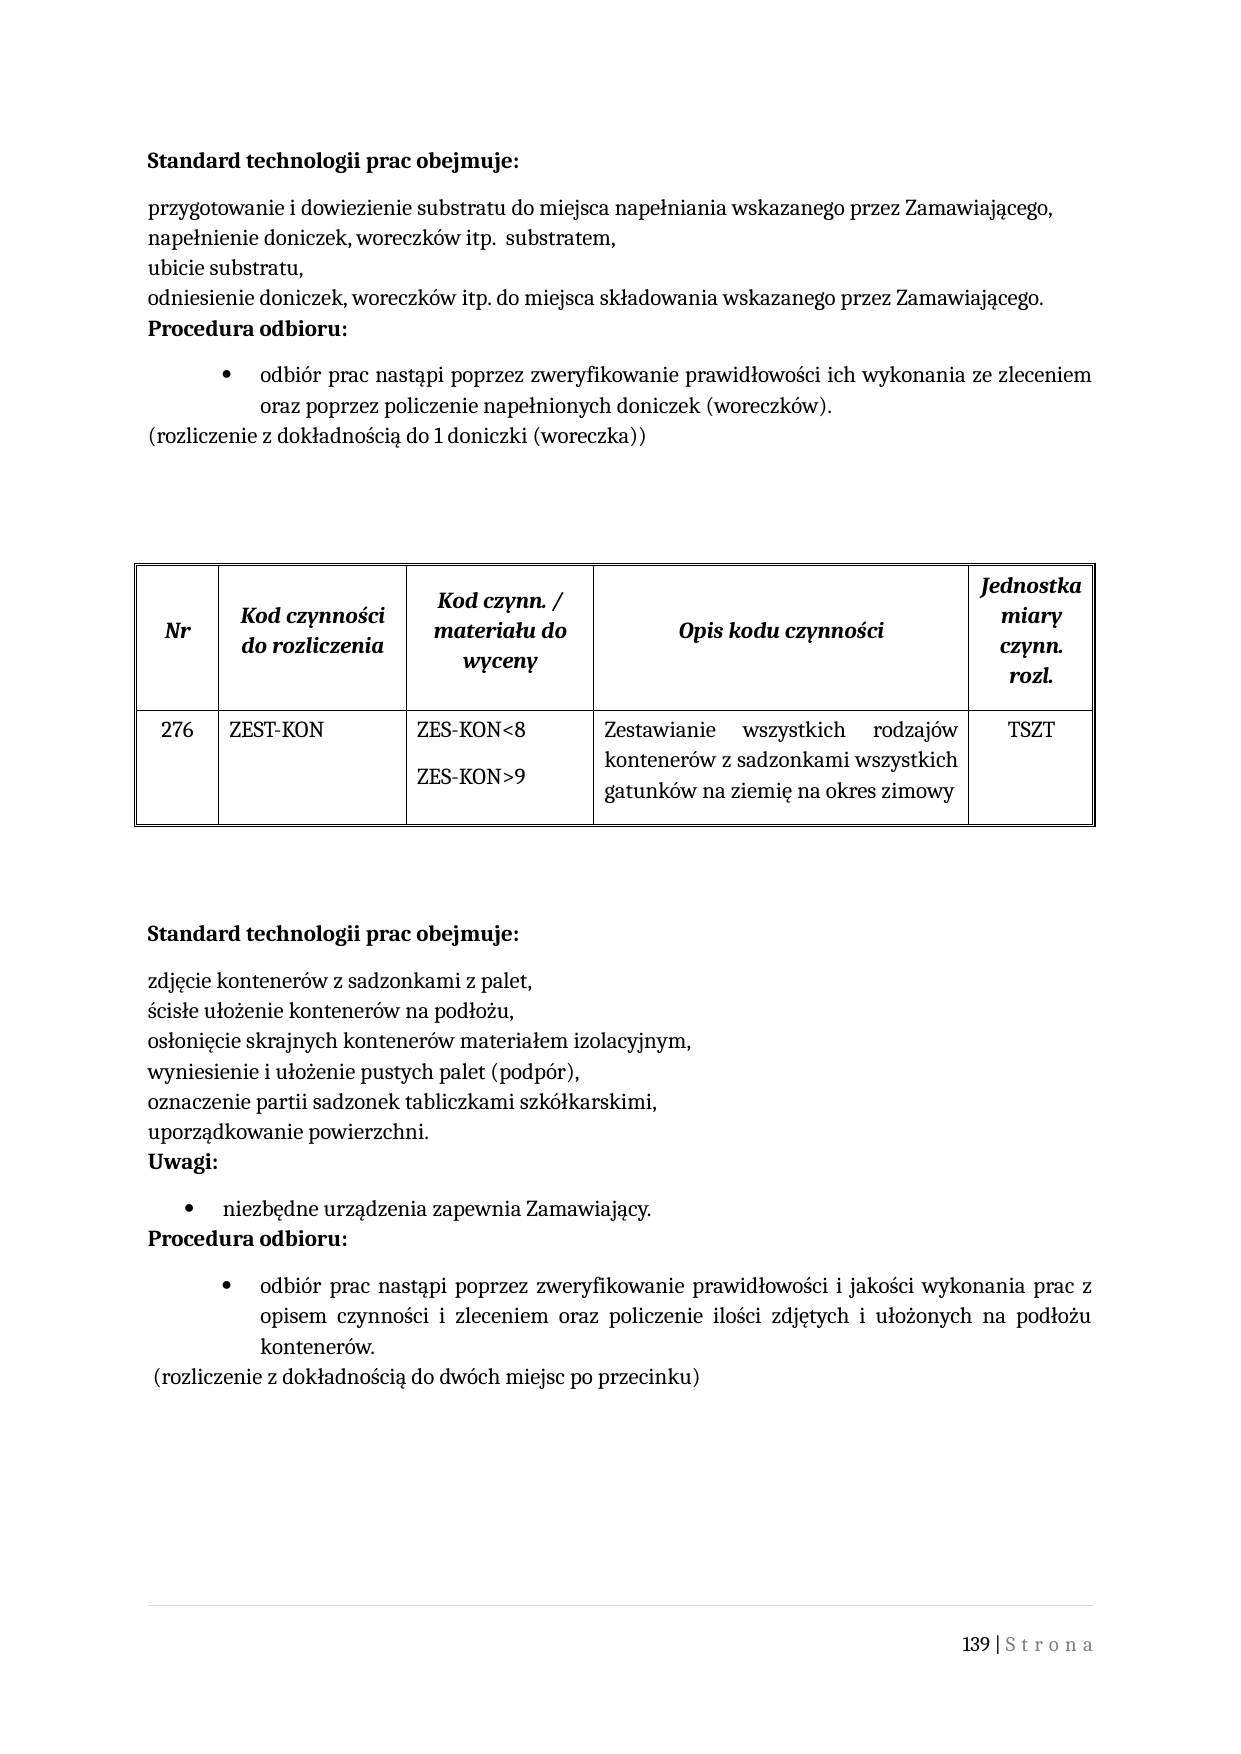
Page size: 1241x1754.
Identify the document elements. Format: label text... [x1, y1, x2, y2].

list odbiór prac nastąpi poprzez zweryfikowanie prawidłowości ich wykonania ze zleceniem oraz poprzez policzenie napełnionych doniczek (woreczków). [223, 362, 1093, 419]
text ścisłe ułożenie kontenerów na podłożu, [148, 998, 1093, 1024]
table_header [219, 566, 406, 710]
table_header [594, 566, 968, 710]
text oznaczenie partii sadzonek tabliczkami szkółkarskimi, [148, 1089, 1093, 1115]
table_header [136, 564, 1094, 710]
text ubicie substratu, [148, 255, 1093, 281]
text uporządkowanie powierzchni. [148, 1119, 1093, 1145]
text odniesienie doniczek, woreczków itp. do miejsca składowania wskazanego przez Zamawiającego. [148, 285, 1093, 311]
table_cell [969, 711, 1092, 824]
text napełnienie doniczek, woreczków itp. substratem, [148, 225, 1093, 251]
list niezbędne urządzenia zapewnia Zamawiający. [185, 1196, 1093, 1222]
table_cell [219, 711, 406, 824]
text Standard technologii prac obejmuje: [148, 921, 1093, 947]
text wyniesienie i ułożenie pustych palet (podpór), [148, 1058, 1093, 1085]
text (rozliczenie z dokładnością do 1 doniczki (woreczka)) [148, 423, 1093, 449]
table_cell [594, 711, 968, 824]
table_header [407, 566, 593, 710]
text Standard technologii prac obejmuje: [148, 148, 1093, 174]
text przygotowanie i dowiezienie substratu do miejsca napełniania wskazanego przez Zamawiającego, [148, 194, 1093, 221]
text Procedura odbioru: [148, 1226, 1093, 1252]
text zdjęcie kontenerów z sadzonkami z palet, [148, 968, 1093, 994]
text (rozliczenie z dokładnością do dwóch miejsc po przecinku) [148, 1364, 1093, 1390]
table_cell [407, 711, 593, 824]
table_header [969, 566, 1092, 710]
text Uwagi: [148, 1149, 1093, 1175]
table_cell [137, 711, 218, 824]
text Procedura odbioru: [148, 315, 1093, 342]
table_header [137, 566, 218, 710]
text osłonięcie skrajnych kontenerów materiałem izolacyjnym, [148, 1028, 1093, 1054]
list odbiór prac nastąpi poprzez zweryfikowanie prawidłowości i jakości wykonania prac z opisem czynności i zleceniem oraz policzenie ilości zdjętych i ułożonych na podłożu kontenerów. [223, 1273, 1093, 1360]
